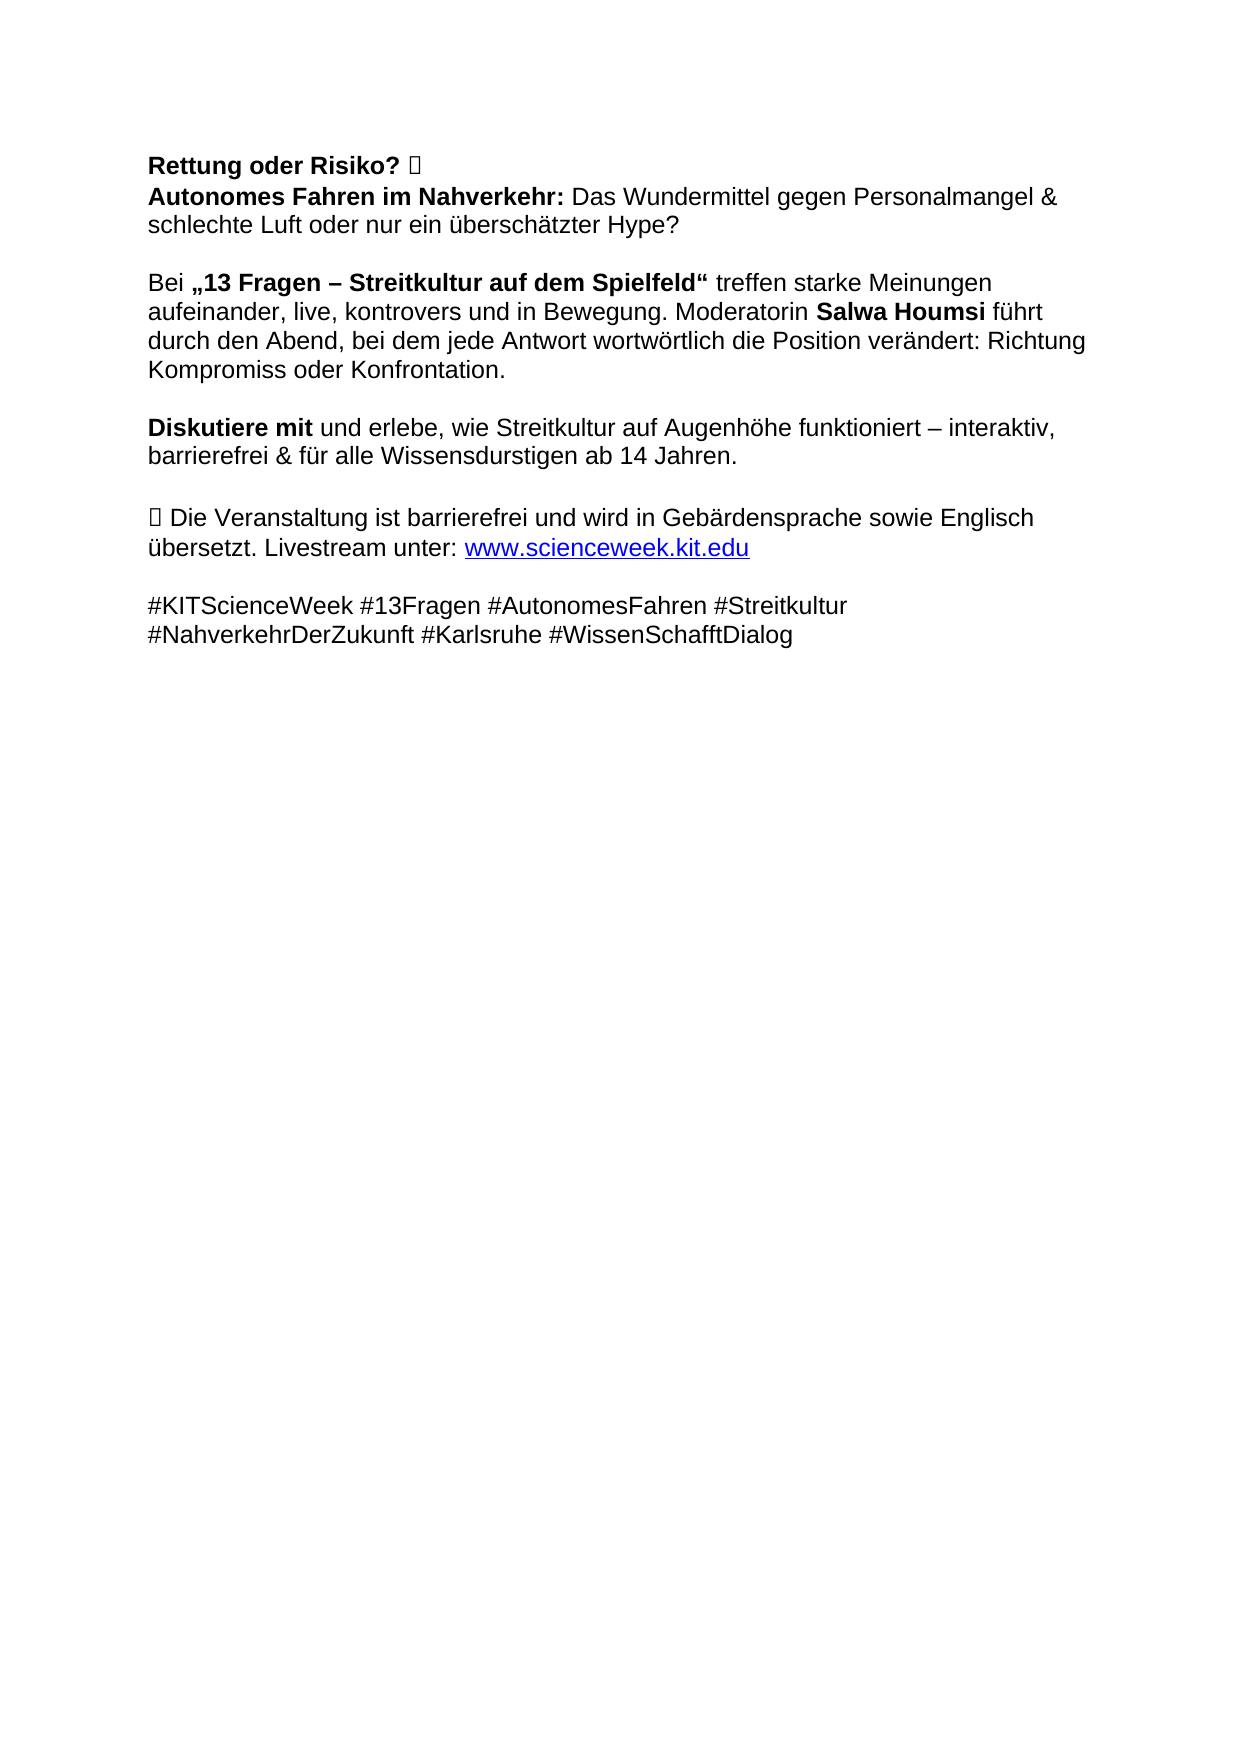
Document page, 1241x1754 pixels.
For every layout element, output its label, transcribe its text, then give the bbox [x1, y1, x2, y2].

text Rettung oder Risiko? 🚌 Autonomes Fahren im Nahverkehr: Das Wundermittel gegen Personalmangel & schlechte Luft oder nur ein überschätzter Hype? [148, 148, 1093, 239]
text #KITScienceWeek #13Fragen #AutonomesFahren #Streitkultur #NahverkehrDerZukunft #Karlsruhe #WissenSchafftDialog [148, 591, 1093, 649]
text 📍 Die Veranstaltung ist barrierefrei und wird in Gebärdensprache sowie Englisch übersetzt. Livestream unter: www.scienceweek.kit.edu [148, 499, 1093, 562]
text Diskutiere mit und erlebe, wie Streitkultur auf Augenhöhe funktioniert – interaktiv, barrierefrei & für alle Wissensdurstigen ab 14 Jahren. [148, 412, 1093, 470]
text Bei „13 Fragen – Streitkultur auf dem Spielfeld“ treffen starke Meinungen aufeinander, live, kontrovers und in Bewegung. Moderatorin Salwa Houmsi führt durch den Abend, bei dem jede Antwort wortwörtlich die Position verändert: Richtung Kompromiss oder Konfrontation. [148, 268, 1093, 383]
